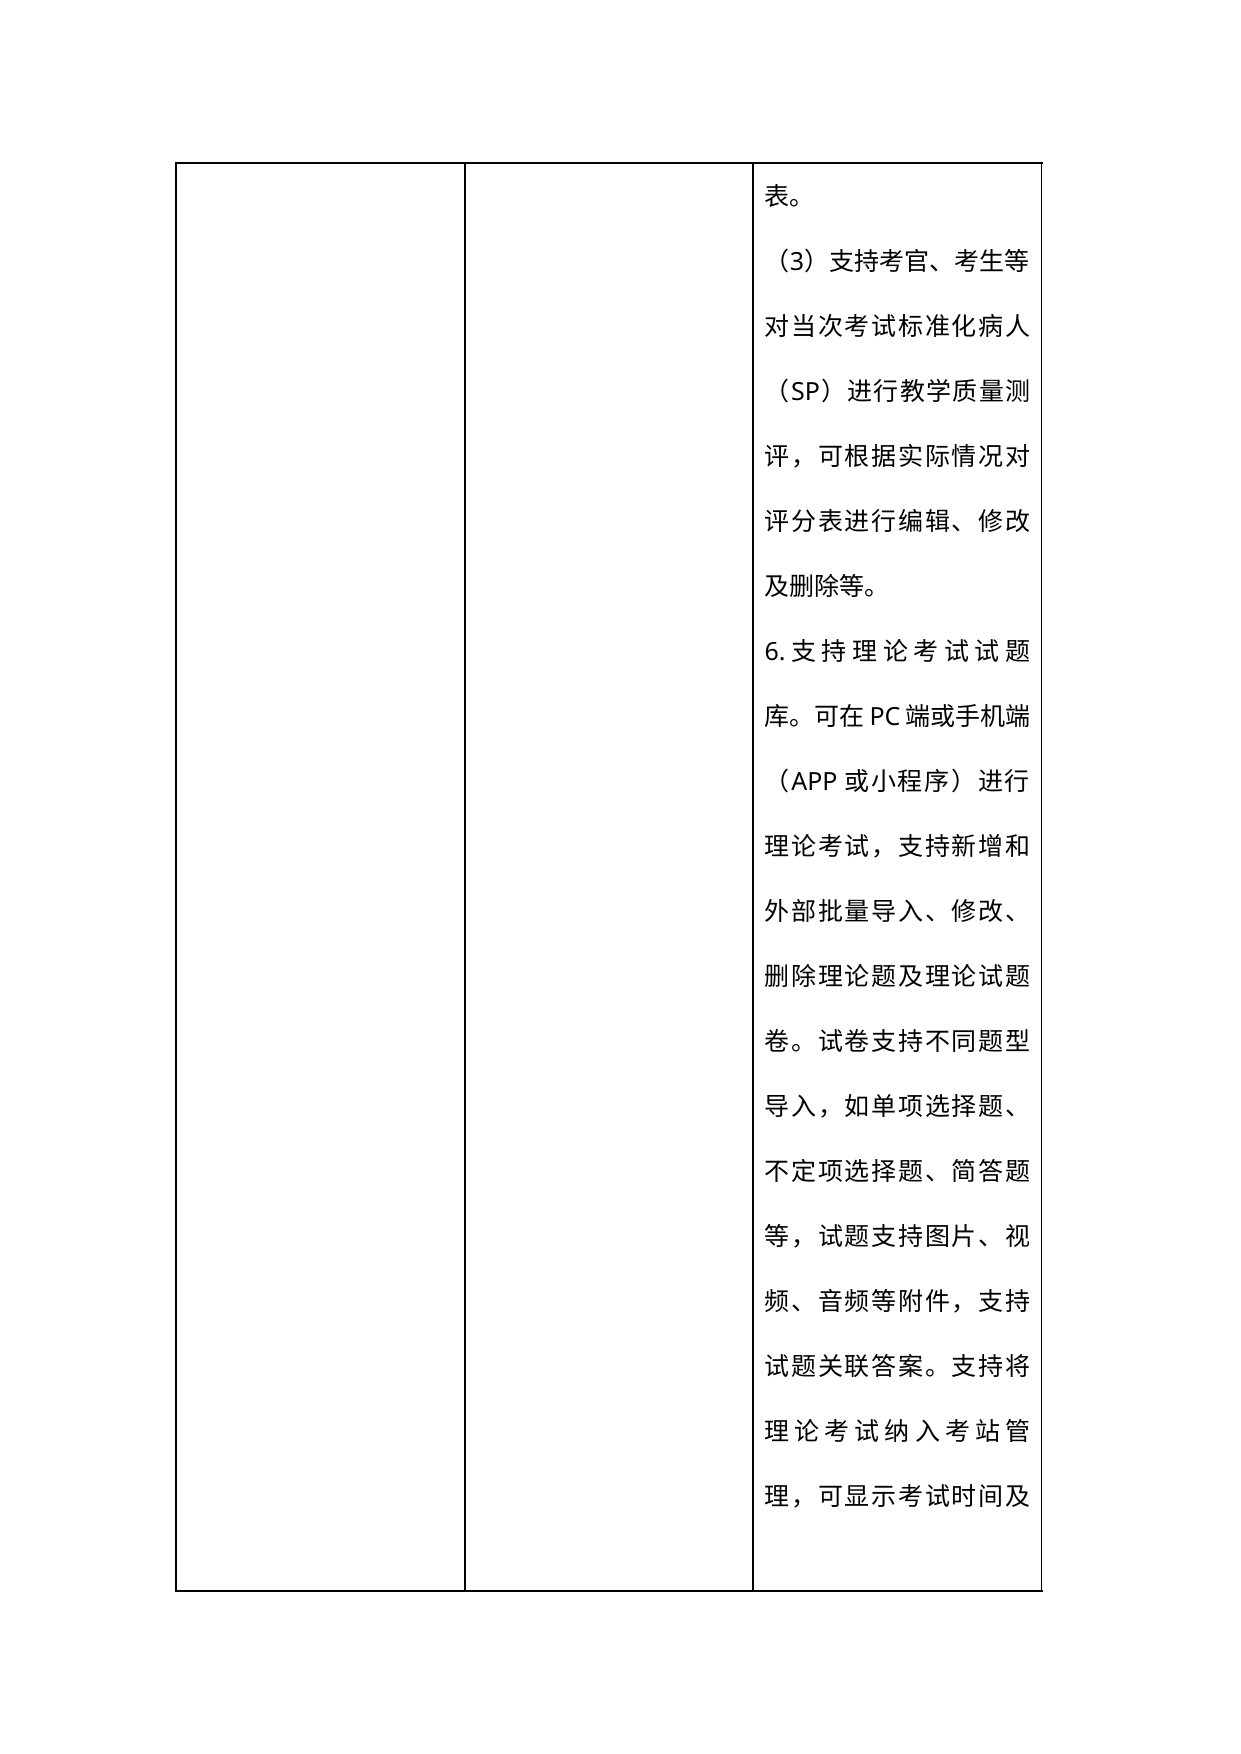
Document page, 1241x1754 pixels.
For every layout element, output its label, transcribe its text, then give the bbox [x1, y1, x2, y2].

table_cell [466, 164, 752, 1590]
table_cell 1 [177, 164, 464, 1590]
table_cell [754, 164, 1041, 1590]
